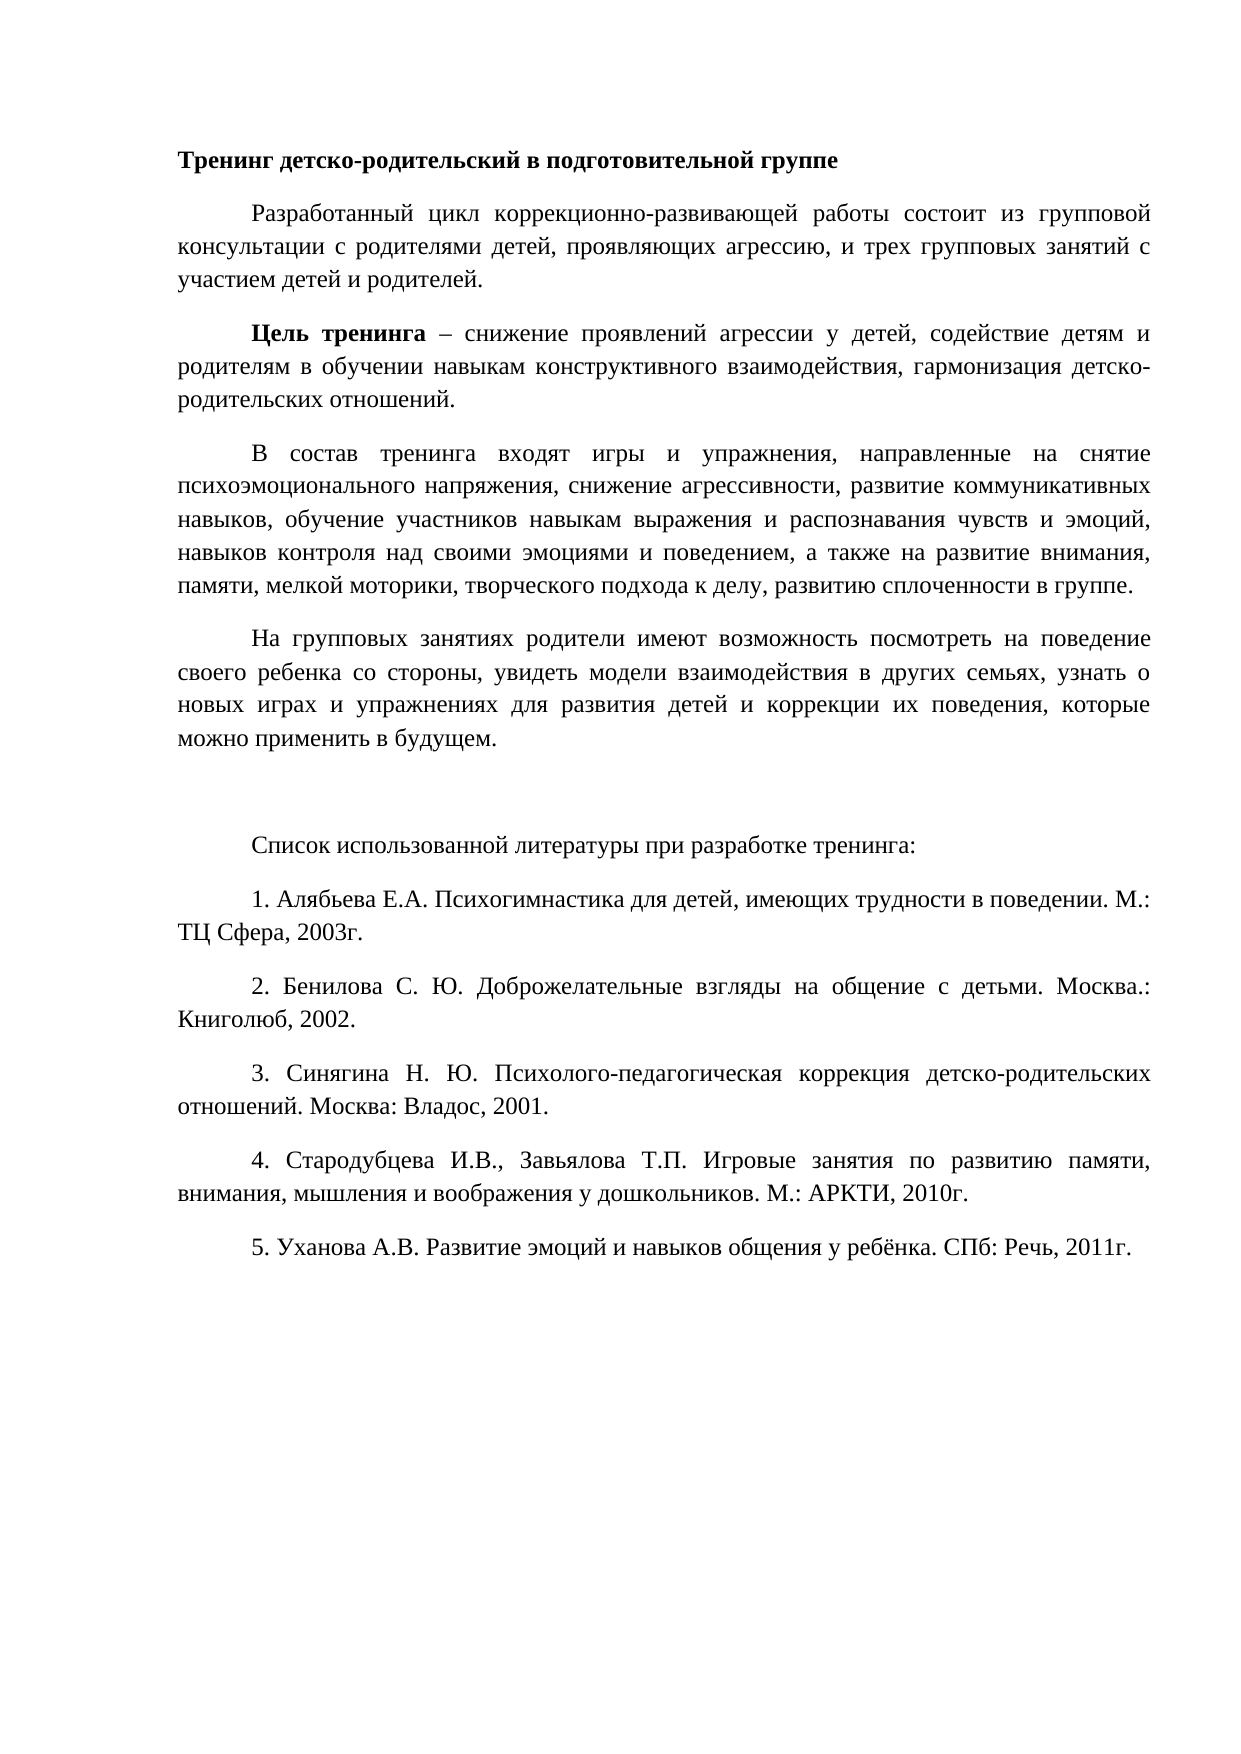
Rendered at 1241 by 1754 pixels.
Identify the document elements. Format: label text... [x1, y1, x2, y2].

text Тренинг детско-родительский в подготовительной группе [177, 142, 1152, 174]
text 1. Алябьева Е.А. Психогимнастика для детей, имеющих трудности в поведении. М.: ТЦ Сфера, 2003г. [177, 884, 1152, 946]
text Список использованной литературы при разработке тренинга: [177, 830, 1152, 859]
text На групповых занятиях родители имеют возможность посмотреть на поведение своего ребенка со стороны, увидеть модели взаимодействия в других семьях, узнать о новых играх и упражнениях для развития детей и коррекции их поведения, которые можно применить в будущем. [177, 623, 1152, 751]
text В состав тренинга входят игры и упражнения, направленные на снятие психоэмоционального напряжения, снижение агрессивности, развитие коммуникативных навыков, обучение участников навыкам выражения и распознавания чувств и эмоций, навыков контроля над своими эмоциями и поведением, а также на развитие внимания, памяти, мелкой моторики, творческого подхода к делу, развитию сплоченности в группе. [177, 438, 1152, 598]
text 2. Бенилова С. Ю. Доброжелательные взгляды на общение с детьми. Москва.: Книголюб, 2002. [177, 971, 1152, 1033]
text 3. Синягина Н. Ю. Психолого-педагогическая коррекция детско-родительских отношений. Москва: Владос, 2001. [177, 1058, 1152, 1120]
text 4. Стародубцева И.В., Завьялова Т.П. Игровые занятия по развитию памяти, внимания, мышления и воображения у дошкольников. М.: АРКТИ, 2010г. [177, 1145, 1152, 1207]
text Разработанный цикл коррекционно-развивающей работы состоит из групповой консультации с родителями детей, проявляющих агрессию, и трех групповых занятий с участием детей и родителей. [177, 198, 1152, 293]
text Цель тренинга – снижение проявлений агрессии у детей, содействие детям и родителям в обучении навыкам конструктивного взаимодействия, гармонизация детско-родительских отношений. [177, 318, 1152, 412]
text 5. Уханова А.В. Развитие эмоций и навыков общения у ребёнка. СПб: Речь, 2011г. [177, 1232, 1152, 1260]
